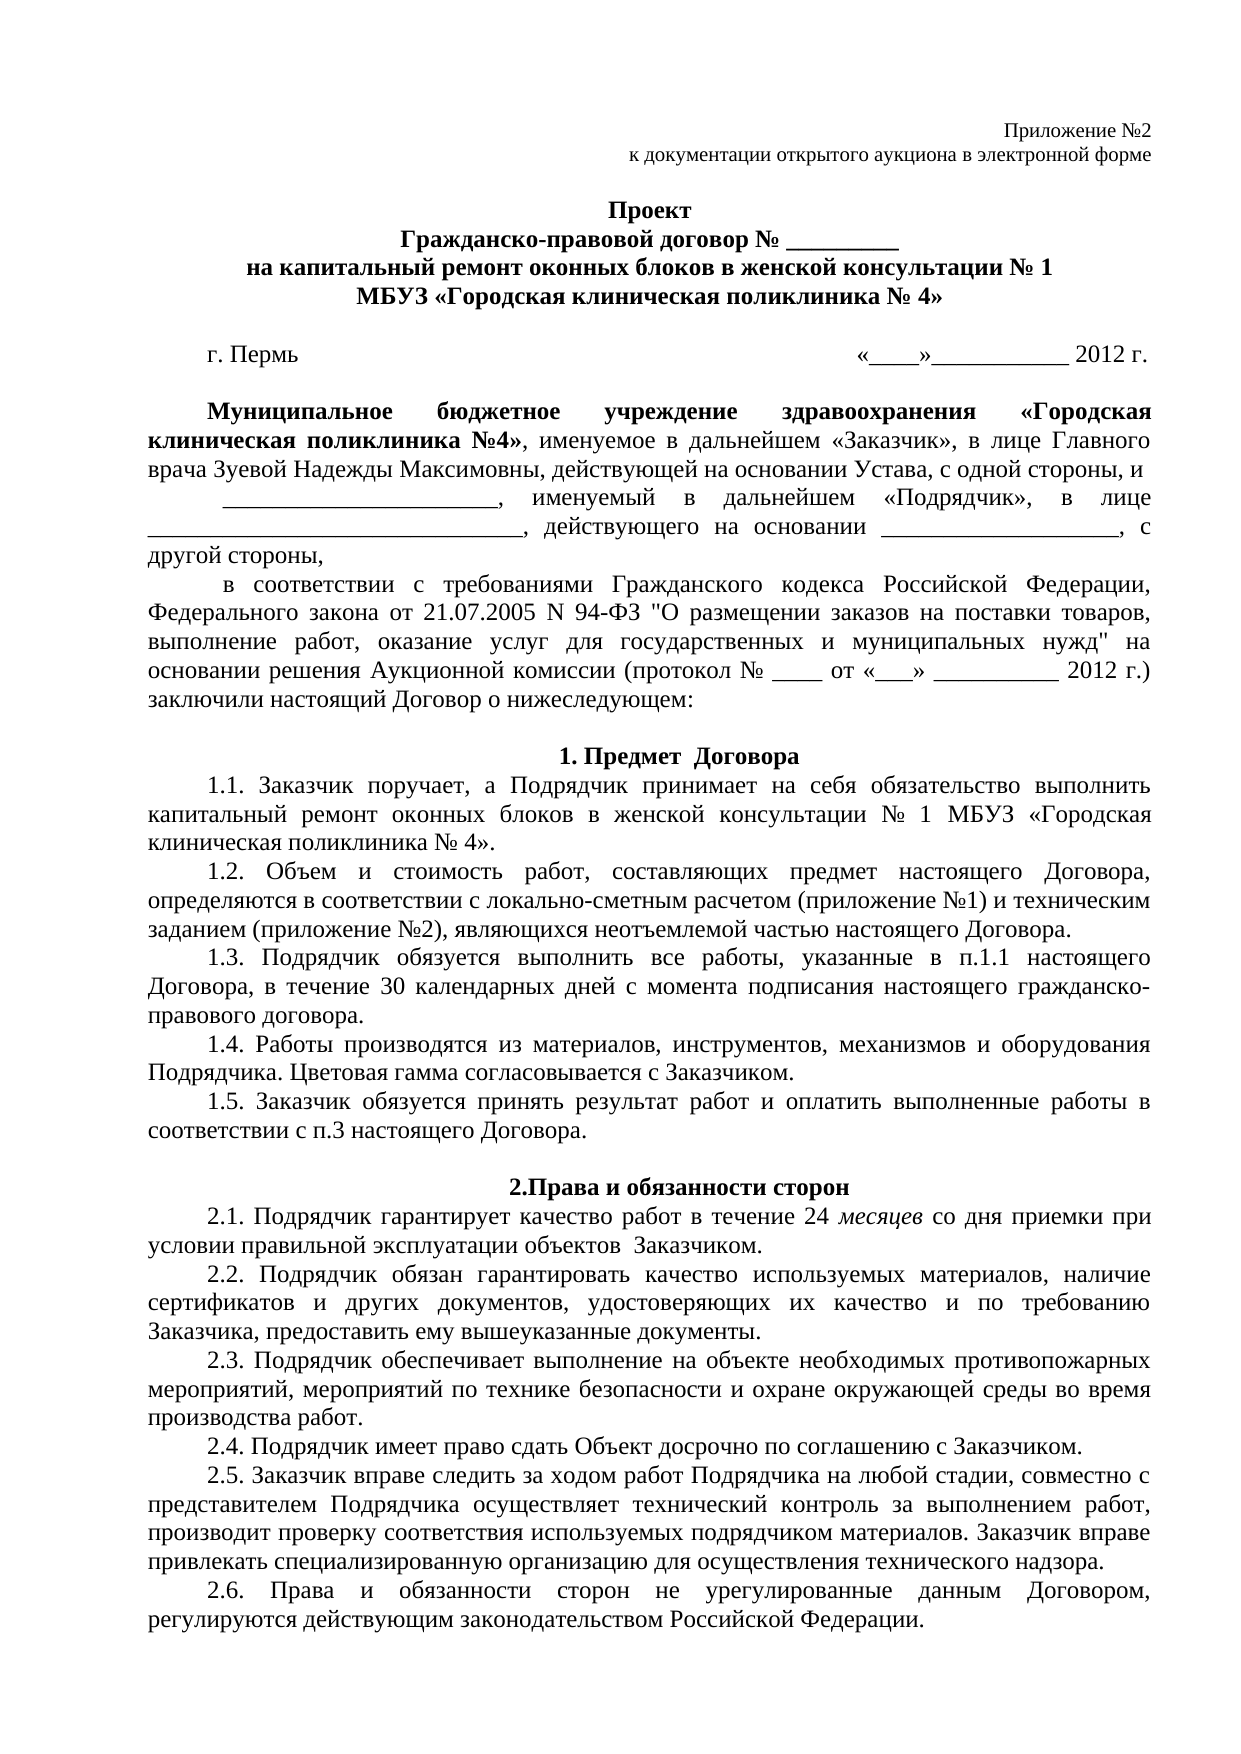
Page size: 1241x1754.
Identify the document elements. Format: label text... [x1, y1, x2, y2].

text 1. Предмет Договора [148, 741, 1152, 770]
title Гражданско-правовой договор № _________ [148, 224, 1152, 252]
text 2.2. Подрядчик обязан гарантировать качество используемых материалов, наличие сертификатов и других документов, удостоверяющих их качество и по требованию Заказчика, предоставить ему вышеуказанные документы. [148, 1259, 1152, 1345]
text на капитальный ремонт оконных блоков в женской консультации № 1 [148, 252, 1152, 281]
text в соответствии с требованиями Гражданского кодекса Российской Федерации, Федерального закона от 21.07.2005 N 94-ФЗ "О размещении заказов на поставки товаров, выполнение работ, оказание услуг для государственных и муниципальных нужд" на основании решения Аукционной комиссии (протокол № ____ от «___» __________ 2012 г.) заключили настоящий Договор о нижеследующем: [148, 569, 1152, 712]
title к документации открытого аукциона в электронной форме [148, 142, 1152, 166]
text 1.5. Заказчик обязуется принять результат работ и оплатить выполненные работы в соответствии с п.3 настоящего Договора. [148, 1086, 1152, 1144]
text г. Пермь «____»___________ 2012 г. [148, 339, 1152, 367]
text 2.4. Подрядчик имеет право сдать Объект досрочно по соглашению с Заказчиком. [148, 1431, 1152, 1460]
text 2.6. Права и обязанности сторон не урегулированные данным Договором, регулируются действующим законодательством Российской Федерации. [148, 1575, 1152, 1632]
title Проект [148, 195, 1152, 224]
text 1.1. Заказчик поручает, а Подрядчик принимает на себя обязательство выполнить капитальный ремонт оконных блоков в женской консультации № 1 МБУЗ «Городская клиническая поликлиника № 4». [148, 770, 1152, 856]
text МБУЗ «Городская клиническая поликлиника № 4» [148, 281, 1152, 310]
text 2.Права и обязанности сторон [148, 1172, 1152, 1201]
text 1.4. Работы производятся из материалов, инструментов, механизмов и оборудования Подрядчика. Цветовая гамма согласовывается с Заказчиком. [148, 1029, 1152, 1086]
text 2.5. Заказчик вправе следить за ходом работ Подрядчика на любой стадии, совместно с представителем Подрядчика осуществляет технический контроль за выполнением работ, производит проверку соответствия используемых подрядчиком материалов. Заказчик вправе привлекать специализированную организацию для осуществления технического надзора. [148, 1460, 1152, 1575]
text 2.3. Подрядчик обеспечивает выполнение на объекте необходимых противопожарных мероприятий, мероприятий по технике безопасности и охране окружающей среды во время производства работ. [148, 1345, 1152, 1431]
text ______________________, именуемый в дальнейшем «Подрядчик», в лице ______________________________, действующего на основании ___________________, с другой стороны, [148, 482, 1152, 569]
text 1.2. Объем и стоимость работ, составляющих предмет настоящего Договора, определяются в соответствии с локально-сметным расчетом (приложение №1) и техническим заданием (приложение №2), являющихся неотъемлемой частью настоящего Договора. [148, 856, 1152, 942]
text 1.3. Подрядчик обязуется выполнить все работы, указанные в п.1.1 настоящего Договора, в течение 30 календарных дней с момента подписания настоящего гражданско-правового договора. [148, 942, 1152, 1029]
text 2.1. Подрядчик гарантирует качество работ в течение 24 месяцев со дня приемки при условии правильной эксплуатации объектов Заказчиком. [148, 1201, 1152, 1259]
title Приложение №2 [148, 118, 1152, 142]
text Муниципальное бюджетное учреждение здравоохранения «Городская клиническая поликлиника №4», именуемое в дальнейшем «Заказчик», в лице Главного врача Зуевой Надежды Максимовны, действующей на основании Устава, с одной стороны, и [148, 396, 1152, 482]
